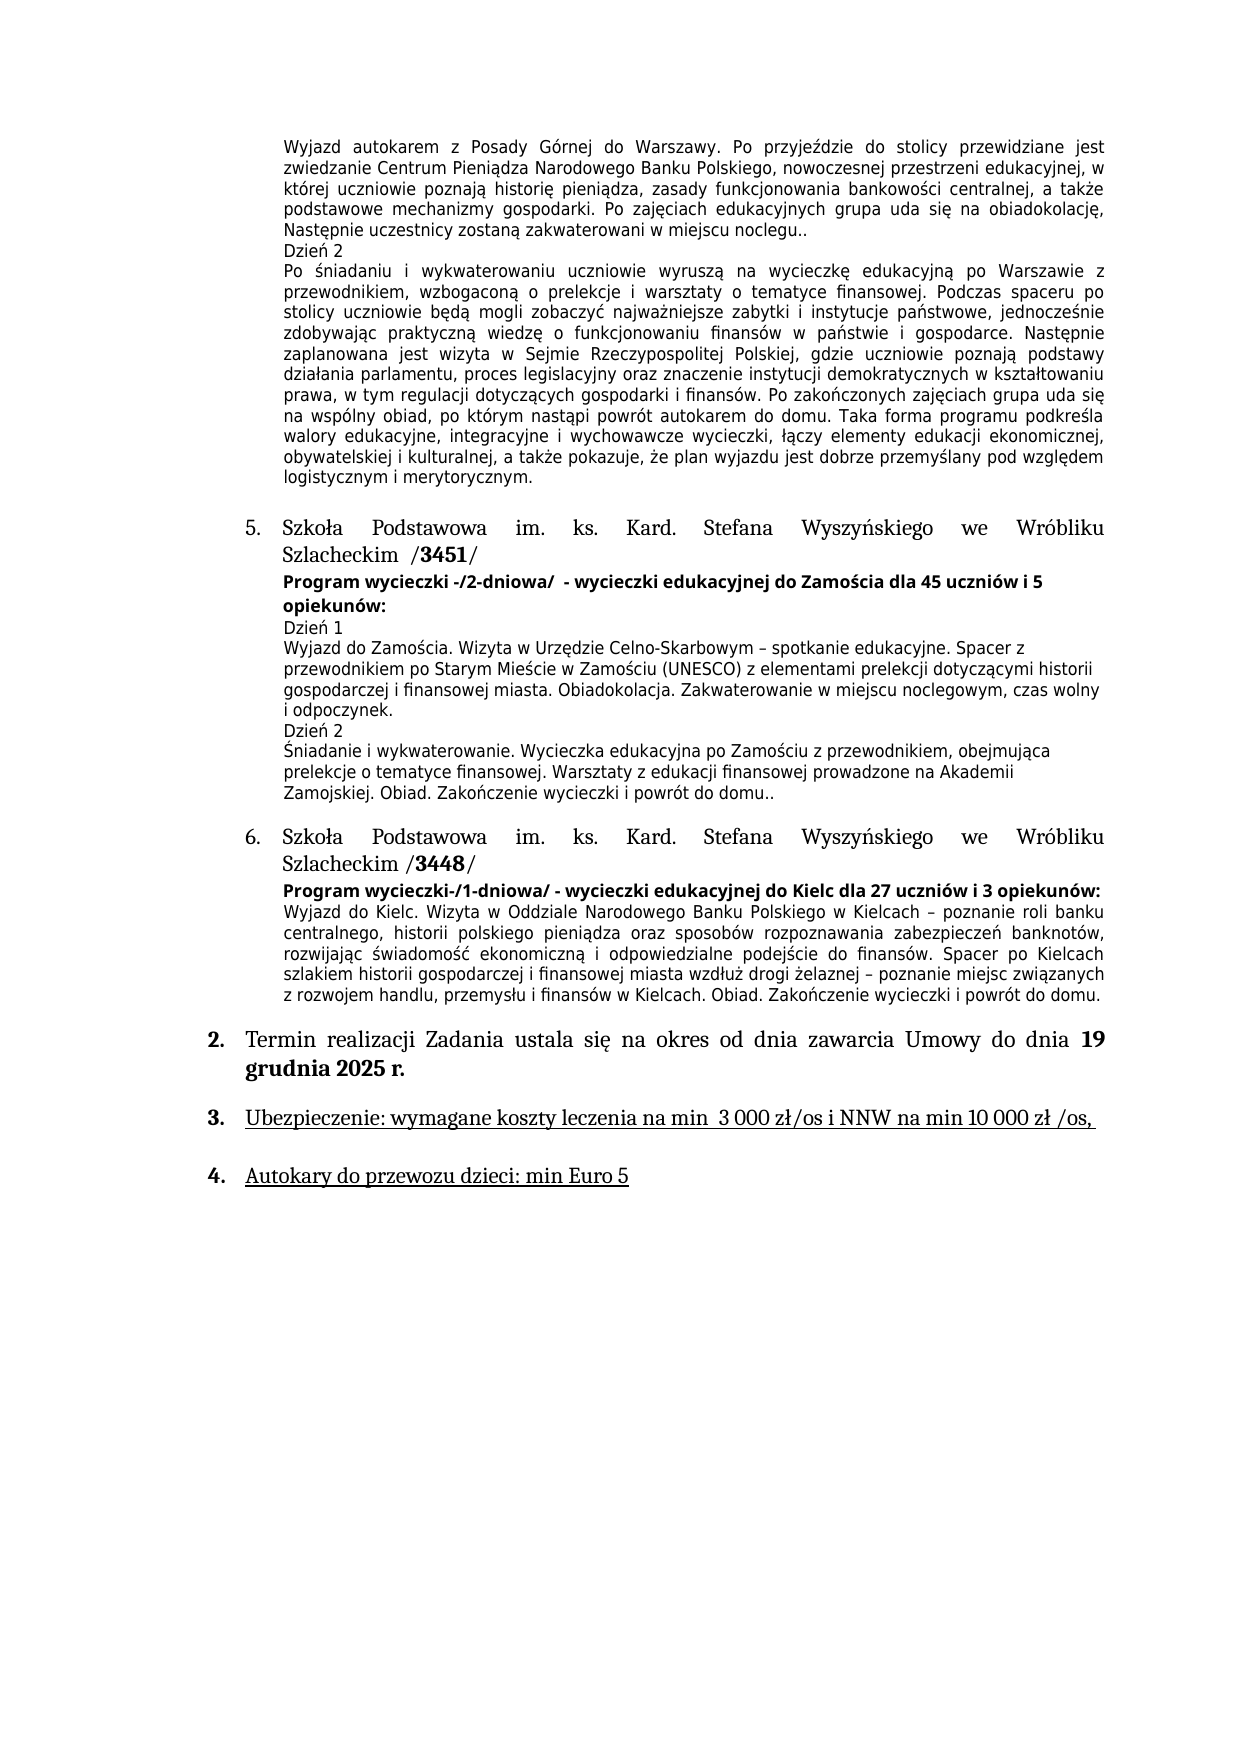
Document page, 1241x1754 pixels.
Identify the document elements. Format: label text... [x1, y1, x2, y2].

list Program wycieczki-/1-dniowa/ - wycieczki edukacyjnej do Kielc dla 27 uczniów i 3 opiekunów: [283, 878, 1105, 902]
list Szkoła Podstawowa im. ks. Kard. Stefana Wyszyńskiego we Wróbliku Szlacheckim /3451/ [245, 515, 1105, 569]
text Po śniadaniu i wykwaterowaniu uczniowie wyruszą na wycieczkę edukacyjną po Warszawie z przewodnikiem, wzbogaconą o prelekcje i warsztaty o tematyce finansowej. Podczas spaceru po stolicy uczniowie będą mogli zobaczyć najważniejsze zabytki i instytucje państwowe, jednocześnie zdobywając praktyczną wiedzę o funkcjonowaniu finansów w państwie i gospodarce. Następnie zaplanowana jest wizyta w Sejmie Rzeczypospolitej Polskiej, gdzie uczniowie poznają podstawy działania parlamentu, proces legislacyjny oraz znaczenie instytucji demokratycznych w kształtowaniu prawa, w tym regulacji dotyczących gospodarki i finansów. Po zakończonych zajęciach grupa uda się na wspólny obiad, po którym nastąpi powrót autokarem do domu. Taka forma programu podkreśla walory edukacyjne, integracyjne i wychowawcze wycieczki, łączy elementy edukacji ekonomicznej, obywatelskiej i kulturalnej, a także pokazuje, że plan wyjazdu jest dobrze przemyślany pod względem logistycznym i merytorycznym. [283, 261, 1105, 488]
list Autokary do przewozu dzieci: min Euro 5 [208, 1163, 1105, 1189]
list Ubezpieczenie: wymagane koszty leczenia na min 3 000 zł/os i NNW na min 10 000 zł /os, [208, 1105, 1105, 1131]
list Program wycieczki -/2-dniowa/ - wycieczki edukacyjnej do Zamościa dla 45 uczniów i 5 opiekunów: [283, 569, 1105, 618]
list Szkoła Podstawowa im. ks. Kard. Stefana Wyszyńskiego we Wróbliku Szlacheckim /3448/ [245, 824, 1105, 877]
text Dzień 2 [283, 721, 1105, 741]
text Wyjazd autokarem z Posady Górnej do Warszawy. Po przyjeździe do stolicy przewidziane jest zwiedzanie Centrum Pieniądza Narodowego Banku Polskiego, nowoczesnej przestrzeni edukacyjnej, w której uczniowie poznają historię pieniądza, zasady funkcjonowania bankowości centralnej, a także podstawowe mechanizmy gospodarki. Po zajęciach edukacyjnych grupa uda się na obiadokolację, Następnie uczestnicy zostaną zakwaterowani w miejscu noclegu.. [283, 137, 1105, 241]
list Termin realizacji Zadania ustala się na okres od dnia zawarcia Umowy do dnia 19 grudnia 2025 r. [208, 1026, 1105, 1082]
text Dzień 1 [283, 618, 1105, 638]
text Śniadanie i wykwaterowanie. Wycieczka edukacyjna po Zamościu z przewodnikiem, obejmująca prelekcje o tematyce finansowej. Warsztaty z edukacji finansowej prowadzone na Akademii Zamojskiej. Obiad. Zakończenie wycieczki i powrót do domu.. [283, 741, 1105, 803]
text Dzień 2 [283, 241, 1105, 261]
text Wyjazd do Zamościa. Wizyta w Urzędzie Celno-Skarbowym – spotkanie edukacyjne. Spacer z przewodnikiem po Starym Mieście w Zamościu (UNESCO) z elementami prelekcji dotyczącymi historii gospodarczej i finansowej miasta. Obiadokolacja. Zakwaterowanie w miejscu noclegowym, czas wolny i odpoczynek. [283, 638, 1105, 721]
text Wyjazd do Kielc. Wizyta w Oddziale Narodowego Banku Polskiego w Kielcach – poznanie roli banku centralnego, historii polskiego pieniądza oraz sposobów rozpoznawania zabezpieczeń banknotów, rozwijając świadomość ekonomiczną i odpowiedzialne podejście do finansów. Spacer po Kielcach szlakiem historii gospodarczej i finansowej miasta wzdłuż drogi żelaznej – poznanie miejsc związanych z rozwojem handlu, przemysłu i finansów w Kielcach. Obiad. Zakończenie wycieczki i powrót do domu. [283, 902, 1105, 1005]
